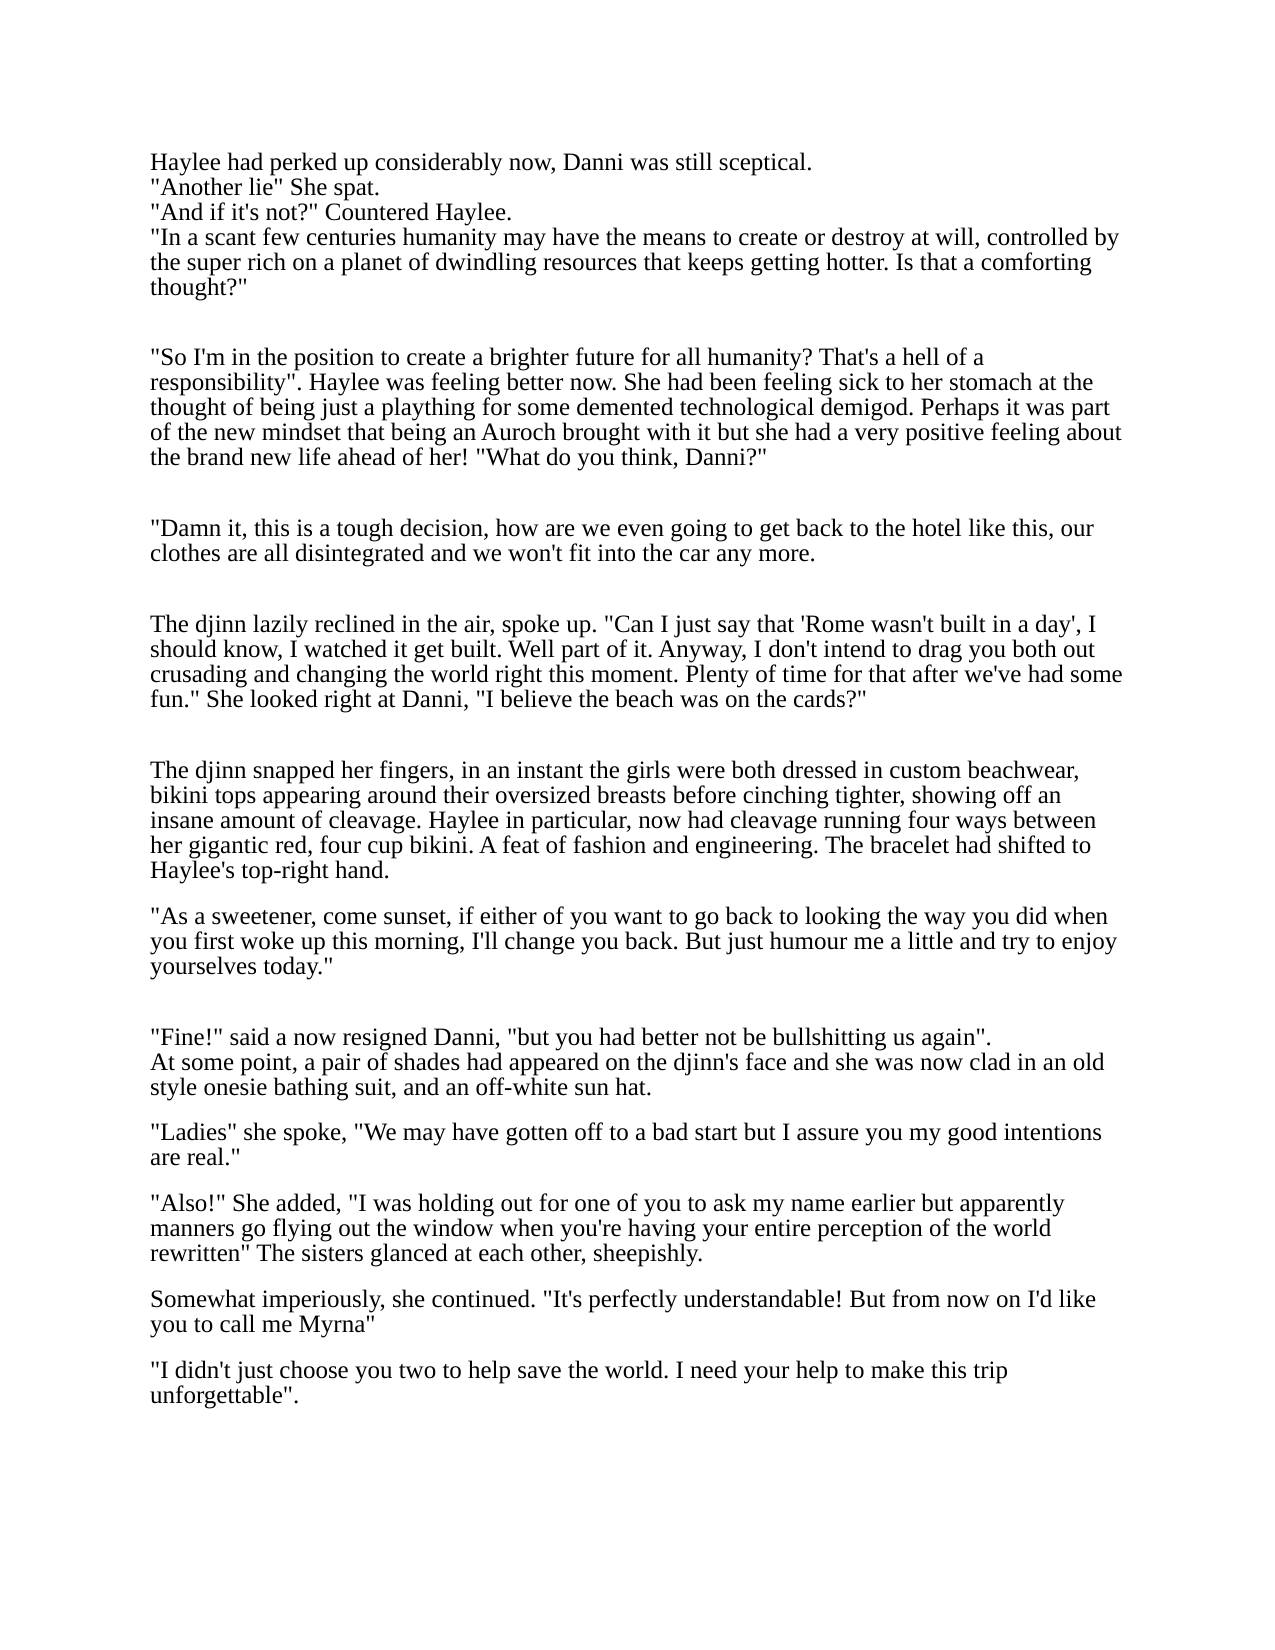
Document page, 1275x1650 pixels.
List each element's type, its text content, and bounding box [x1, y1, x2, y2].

text "Damn it, this is a tough decision, how are we even going to get back to the hotel like this, our clothes are all disintegrated and we won't fit into the car any more. [150, 517, 1125, 592]
text Somewhat imperiously, she continued. "It's perfectly understandable! But from now on I'd like you to call me Myrna" [150, 1287, 1125, 1337]
text "So I'm in the position to create a brighter future for all humanity? That's a hell of a responsibility". Haylee was feeling better now. She had been feeling sick to her stomach at the thought of being just a plaything for some demented technological demigod. Perhaps it was part of the new mindset that being an Auroch brought with it but she had a very positive feeling about the brand new life ahead of her! "What do you think, Danni?" [150, 346, 1125, 496]
text "Fine!" said a now resigned Danni, "but you had better not be bullshitting us again". At some point, a pair of shades had appeared on the djinn's face and she was now clad in an old style onesie bathing suit, and an off-white sun hat. [150, 1000, 1125, 1100]
text "Also!" She added, "I was holding out for one of you to ask my name earlier but apparently manners go flying out the window when you're having your entire perception of the world rewritten" The sisters glanced at each other, sheepishly. [150, 1192, 1125, 1267]
text "Ladies" she spoke, "We may have gotten off to a bad start but I assure you my good intentions are real." [150, 1121, 1125, 1171]
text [150, 150, 1125, 325]
text "I didn't just choose you two to help save the world. I need your help to make this trip unforgettable". [150, 1358, 1125, 1458]
text The djinn snapped her fingers, in an instant the girls were both dressed in custom beachwear, bikini tops appearing around their oversized breasts before cinching tighter, showing off an insane amount of cleavage. Haylee in particular, now had cleavage running four ways between her gigantic red, four cup bikini. A feat of fashion and engineering. The bracelet had shifted to Haylee's top-right hand. [150, 733, 1125, 883]
text "As a sweetener, come sunset, if either of you want to go back to looking the way you did when you first woke up this morning, I'll change you back. But just humour me a little and try to enjoy yourselves today." [150, 904, 1125, 979]
text The djinn lazily reclined in the air, spoke up. "Can I just say that 'Rome wasn't built in a day', I should know, I watched it get built. Well part of it. Anyway, I don't intend to drag you both out crusading and changing the world right this moment. Plenty of time for that after we've had some fun." She looked right at Danni, "I believe the beach was on the cards?" [150, 612, 1125, 712]
